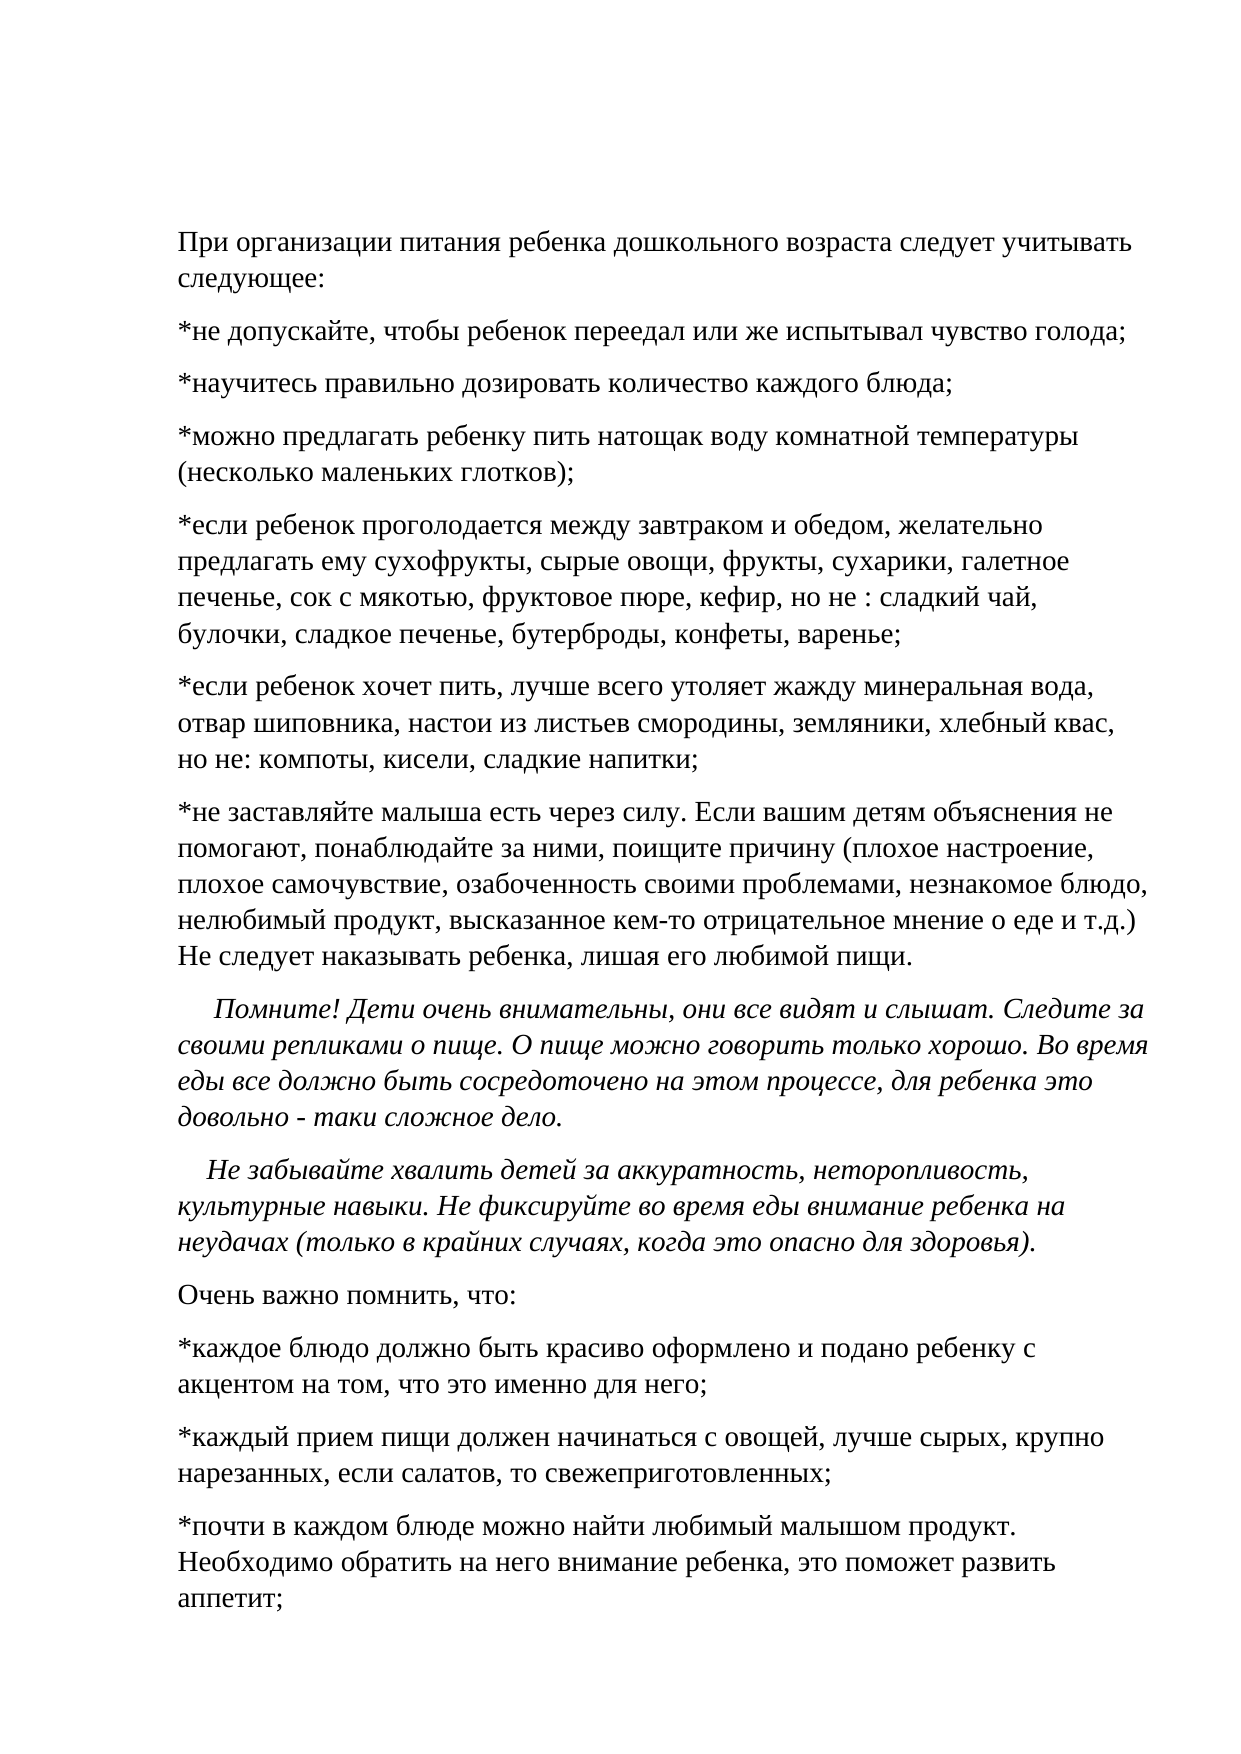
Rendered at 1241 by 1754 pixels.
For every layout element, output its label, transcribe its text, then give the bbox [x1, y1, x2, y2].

text *если ребенок проголодается между завтраком и обедом, желательно предлагать ему сухофрукты, сырые овощи, фрукты, сухарики, галетное печенье, сок с мякотью, фруктовое пюре, кефир, но не : сладкий чай, булочки, сладкое печенье, бутерброды, конфеты, варенье; [177, 507, 1152, 649]
text *каждое блюдо должно быть красиво оформлено и подано ребенку с акцентом на том, что это именно для него; [177, 1330, 1152, 1400]
text *каждый прием пищи должен начинаться с овощей, лучше сырых, крупно нарезанных, если салатов, то свежеприготовленных; [177, 1419, 1152, 1489]
text *если ребенок хочет пить, лучше всего утоляет жажду минеральная вода, отвар шиповника, настои из листьев смородины, земляники, хлебный квас, но не: компоты, кисели, сладкие напитки; [177, 668, 1152, 774]
text *не заставляйте малыша есть через силу. Если вашим детям объяснения не помогают, понаблюдайте за ними, поищите причину (плохое настроение, плохое самочувствие, озабоченность своими проблемами, незнакомое блюдо, нелюбимый продукт, высказанное кем-то отрицательное мнение о еде и т.д.) Не следует наказывать ребенка, лишая его любимой пищи. [177, 794, 1152, 972]
text *можно предлагать ребенку пить натощак воду комнатной температуры (несколько маленьких глотков); [177, 418, 1152, 488]
text *не допускайте, чтобы ребенок переедал или же испытывал чувство голода; [177, 313, 1152, 346]
text *научитесь правильно дозировать количество каждого блюда; [177, 366, 1152, 399]
text Помните! Дети очень внимательны, они все видят и слышат. Следите за своими репликами о пище. О пище можно говорить только хорошо. Во время еды все должно быть сосредоточено на этом процессе, для ребенка это довольно - таки сложное дело. [177, 991, 1152, 1133]
text Очень важно помнить, что: [177, 1277, 1152, 1311]
text *почти в каждом блюде можно найти любимый малышом продукт. Необходимо обратить на него внимание ребенка, это поможет развить аппетит; [177, 1508, 1152, 1614]
text При организации питания ребенка дошкольного возраста следует учитывать следующее: [177, 224, 1152, 293]
text Не забывайте хвалить детей за аккуратность, неторопливость, культурные навыки. Не фиксируйте во время еды внимание ребенка на неудачах (только в крайних случаях, когда это опасно для здоровья). [177, 1152, 1152, 1258]
